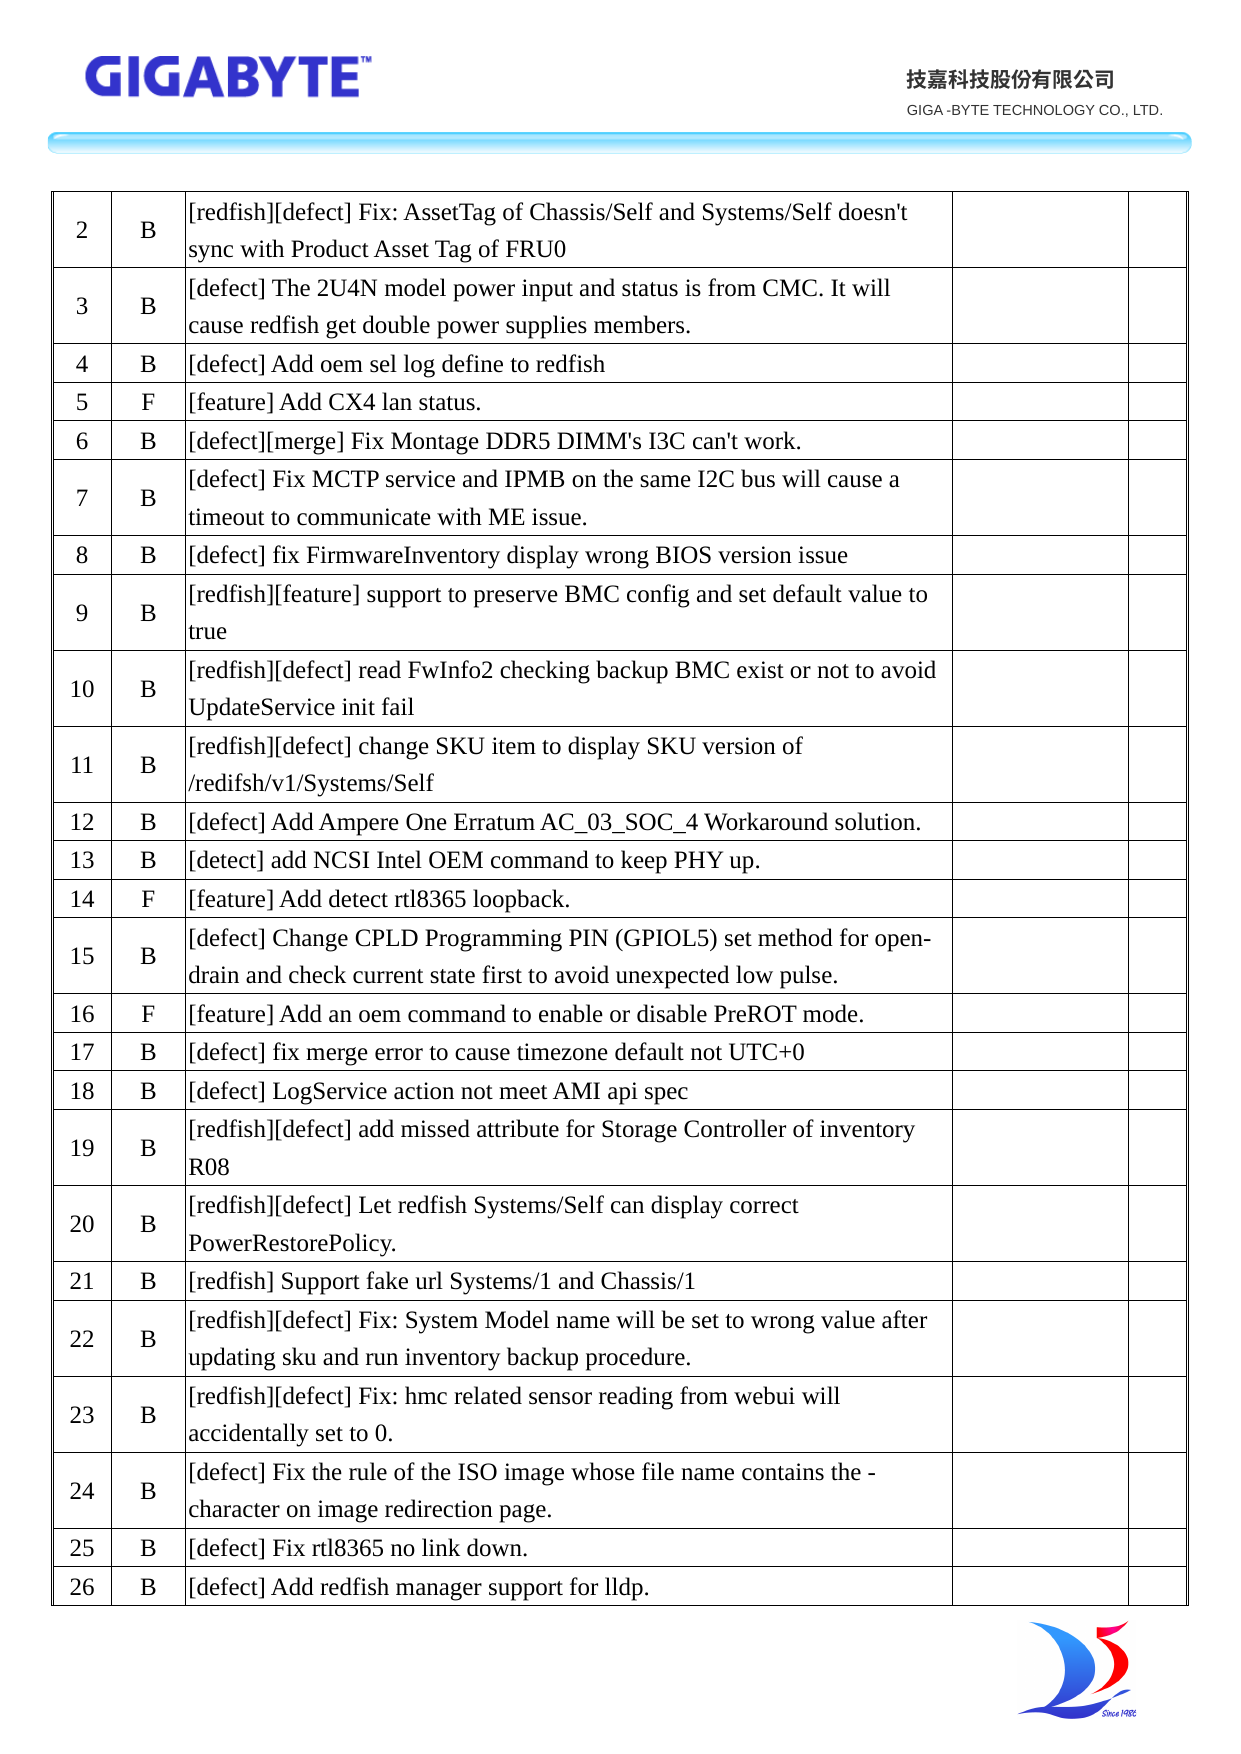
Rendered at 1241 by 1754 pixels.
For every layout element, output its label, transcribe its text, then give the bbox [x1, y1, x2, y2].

table_cell 20 [54, 1186, 111, 1261]
table_cell [defect] Add redfish manager support for lldp. [186, 1567, 952, 1605]
table_cell B [112, 1186, 185, 1261]
table_cell [redfish][defect] Fix: hmc related sensor reading from webui will accidentally set to 0. [186, 1377, 952, 1452]
table_cell [1129, 1529, 1186, 1566]
table_cell [1129, 1033, 1186, 1070]
table_cell B [112, 344, 185, 382]
table_cell [953, 344, 1128, 382]
table_cell [1129, 344, 1186, 382]
table_cell B [112, 651, 185, 726]
table_cell [1129, 803, 1186, 840]
table_cell [1129, 880, 1186, 917]
table_cell B [112, 727, 185, 802]
table_cell [1129, 651, 1186, 726]
table_cell [953, 1529, 1128, 1566]
table_cell [redfish][defect] Let redfish Systems/Self can display correct PowerRestorePolicy. [186, 1186, 952, 1261]
table_cell B [112, 1071, 185, 1109]
table_cell [1129, 460, 1186, 535]
table_cell 10 [54, 651, 111, 726]
table_cell 23 [54, 1377, 111, 1452]
table_cell 9 [54, 575, 111, 649]
table_cell [1129, 994, 1186, 1032]
picture [47, 56, 1192, 154]
table_cell B [112, 1529, 185, 1566]
table_cell [defect] Change CPLD Programming PIN (GPIOL5) set method for open-drain and check current state first to avoid unexpected low pulse. [186, 918, 952, 993]
table_cell 13 [54, 841, 111, 879]
table_cell [defect] Add oem sel log define to redfish [186, 344, 952, 382]
table_cell [defect] The 2U4N model power input and status is from CMC. It will cause redfish get double power supplies members. [186, 268, 952, 343]
table_cell [1129, 1110, 1186, 1185]
table_cell 25 [54, 1529, 111, 1566]
table_cell [1129, 1301, 1186, 1376]
table_cell [defect] Add Ampere One Erratum AC_03_SOC_4 Workaround solution. [186, 803, 952, 840]
table_cell [953, 1186, 1128, 1261]
table_cell [detect] add NCSI Intel OEM command to keep PHY up. [186, 841, 952, 879]
table_cell 16 [54, 994, 111, 1032]
table_cell [redfish][defect] Fix: System Model name will be set to wrong value after updating sku and run inventory backup procedure. [186, 1301, 952, 1376]
table_cell 18 [54, 1071, 111, 1109]
table_cell [953, 880, 1128, 917]
table_cell [953, 383, 1128, 420]
table_cell [1129, 575, 1186, 649]
table_cell [953, 268, 1128, 343]
table_cell 24 [54, 1453, 111, 1528]
table_cell 8 [54, 536, 111, 573]
table_cell [953, 192, 1128, 267]
table_cell F [112, 880, 185, 917]
table_cell [1129, 1071, 1186, 1109]
table_cell [953, 727, 1128, 802]
table_cell [redfish][feature] support to preserve BMC config and set default value to true [186, 575, 952, 649]
table_cell B [112, 536, 185, 573]
table_cell [953, 1262, 1128, 1299]
table_cell [1129, 918, 1186, 993]
table_cell 21 [54, 1262, 111, 1299]
table_cell 5 [54, 383, 111, 420]
table_cell B [112, 1567, 185, 1605]
table_cell [1129, 268, 1186, 343]
table_cell B [112, 1262, 185, 1299]
table_cell B [112, 575, 185, 649]
table_cell 14 [54, 880, 111, 917]
table_cell B [112, 841, 185, 879]
table_cell [953, 994, 1128, 1032]
table_cell 12 [54, 803, 111, 840]
table_cell [953, 421, 1128, 459]
table_cell B [112, 1301, 185, 1376]
table_cell [redfish][defect] read FwInfo2 checking backup BMC exist or not to avoid UpdateService init fail [186, 651, 952, 726]
table_cell [feature] Add CX4 lan status. [186, 383, 952, 420]
table_cell B [112, 460, 185, 535]
table_cell [defect] Fix MCTP service and IPMB on the same I2C bus will cause a timeout to communicate with ME issue. [186, 460, 952, 535]
table_cell [defect] LogService action not meet AMI api spec [186, 1071, 952, 1109]
table_cell [953, 1301, 1128, 1376]
table_cell [1129, 383, 1186, 420]
table_cell [redfish] Support fake url Systems/1 and Chassis/1 [186, 1262, 952, 1299]
table_cell [defect] Fix the rule of the ISO image whose file name contains the - character on image redirection page. [186, 1453, 952, 1528]
table_cell B [112, 1110, 185, 1185]
table_cell B [112, 421, 185, 459]
table_cell 19 [54, 1110, 111, 1185]
table_cell [1129, 192, 1186, 267]
table_cell [953, 1110, 1128, 1185]
table_cell B [112, 1453, 185, 1528]
table_cell F [112, 383, 185, 420]
table_cell 22 [54, 1301, 111, 1376]
table_cell B [112, 803, 185, 840]
table_cell 4 [54, 344, 111, 382]
table_cell [953, 1071, 1128, 1109]
table_cell 3 [54, 268, 111, 343]
table_cell [953, 1567, 1128, 1605]
table_cell B [112, 268, 185, 343]
table_cell [defect] Fix rtl8365 no link down. [186, 1529, 952, 1566]
table_cell 7 [54, 460, 111, 535]
table_cell F [112, 994, 185, 1032]
table_cell [1129, 1377, 1186, 1452]
table_cell 2 [54, 192, 111, 267]
table_cell B [112, 192, 185, 267]
table_cell B [112, 1377, 185, 1452]
table_cell [1129, 1186, 1186, 1261]
table_cell [1129, 1262, 1186, 1299]
table_cell B [112, 918, 185, 993]
table_cell [953, 841, 1128, 879]
table_cell [953, 536, 1128, 573]
table_cell [1129, 421, 1186, 459]
table_cell [953, 575, 1128, 649]
table_cell [redfish][defect] change SKU item to display SKU version of /redifsh/v1/Systems/Self [186, 727, 952, 802]
table_cell 11 [54, 727, 111, 802]
table_cell [1129, 1567, 1186, 1605]
table_cell [redfish][defect] Fix: AssetTag of Chassis/Self and Systems/Self doesn't sync with Product Asset Tag of FRU0 [186, 192, 952, 267]
table_cell 6 [54, 421, 111, 459]
table_cell [953, 460, 1128, 535]
table_cell 26 [54, 1567, 111, 1605]
table_cell [953, 803, 1128, 840]
table_cell [defect] fix merge error to cause timezone default not UTC+0 [186, 1033, 952, 1070]
table_cell 17 [54, 1033, 111, 1070]
table_cell [1129, 1453, 1186, 1528]
table_cell 15 [54, 918, 111, 993]
table_cell [1129, 727, 1186, 802]
table_cell [feature] Add detect rtl8365 loopback. [186, 880, 952, 917]
table_cell [953, 651, 1128, 726]
table_cell [1129, 841, 1186, 879]
table_cell [feature] Add an oem command to enable or disable PreROT mode. [186, 994, 952, 1032]
table_cell [953, 918, 1128, 993]
table_cell [1129, 536, 1186, 573]
table_cell [953, 1033, 1128, 1070]
table_cell [defect] fix FirmwareInventory display wrong BIOS version issue [186, 536, 952, 573]
table_cell [defect][merge] Fix Montage DDR5 DIMM's I3C can't work. [186, 421, 952, 459]
table_cell B [112, 1033, 185, 1070]
picture [1017, 1620, 1137, 1719]
table_cell [redfish][defect] add missed attribute for Storage Controller of inventory R08 [186, 1110, 952, 1185]
table_cell [953, 1377, 1128, 1452]
table_cell [953, 1453, 1128, 1528]
